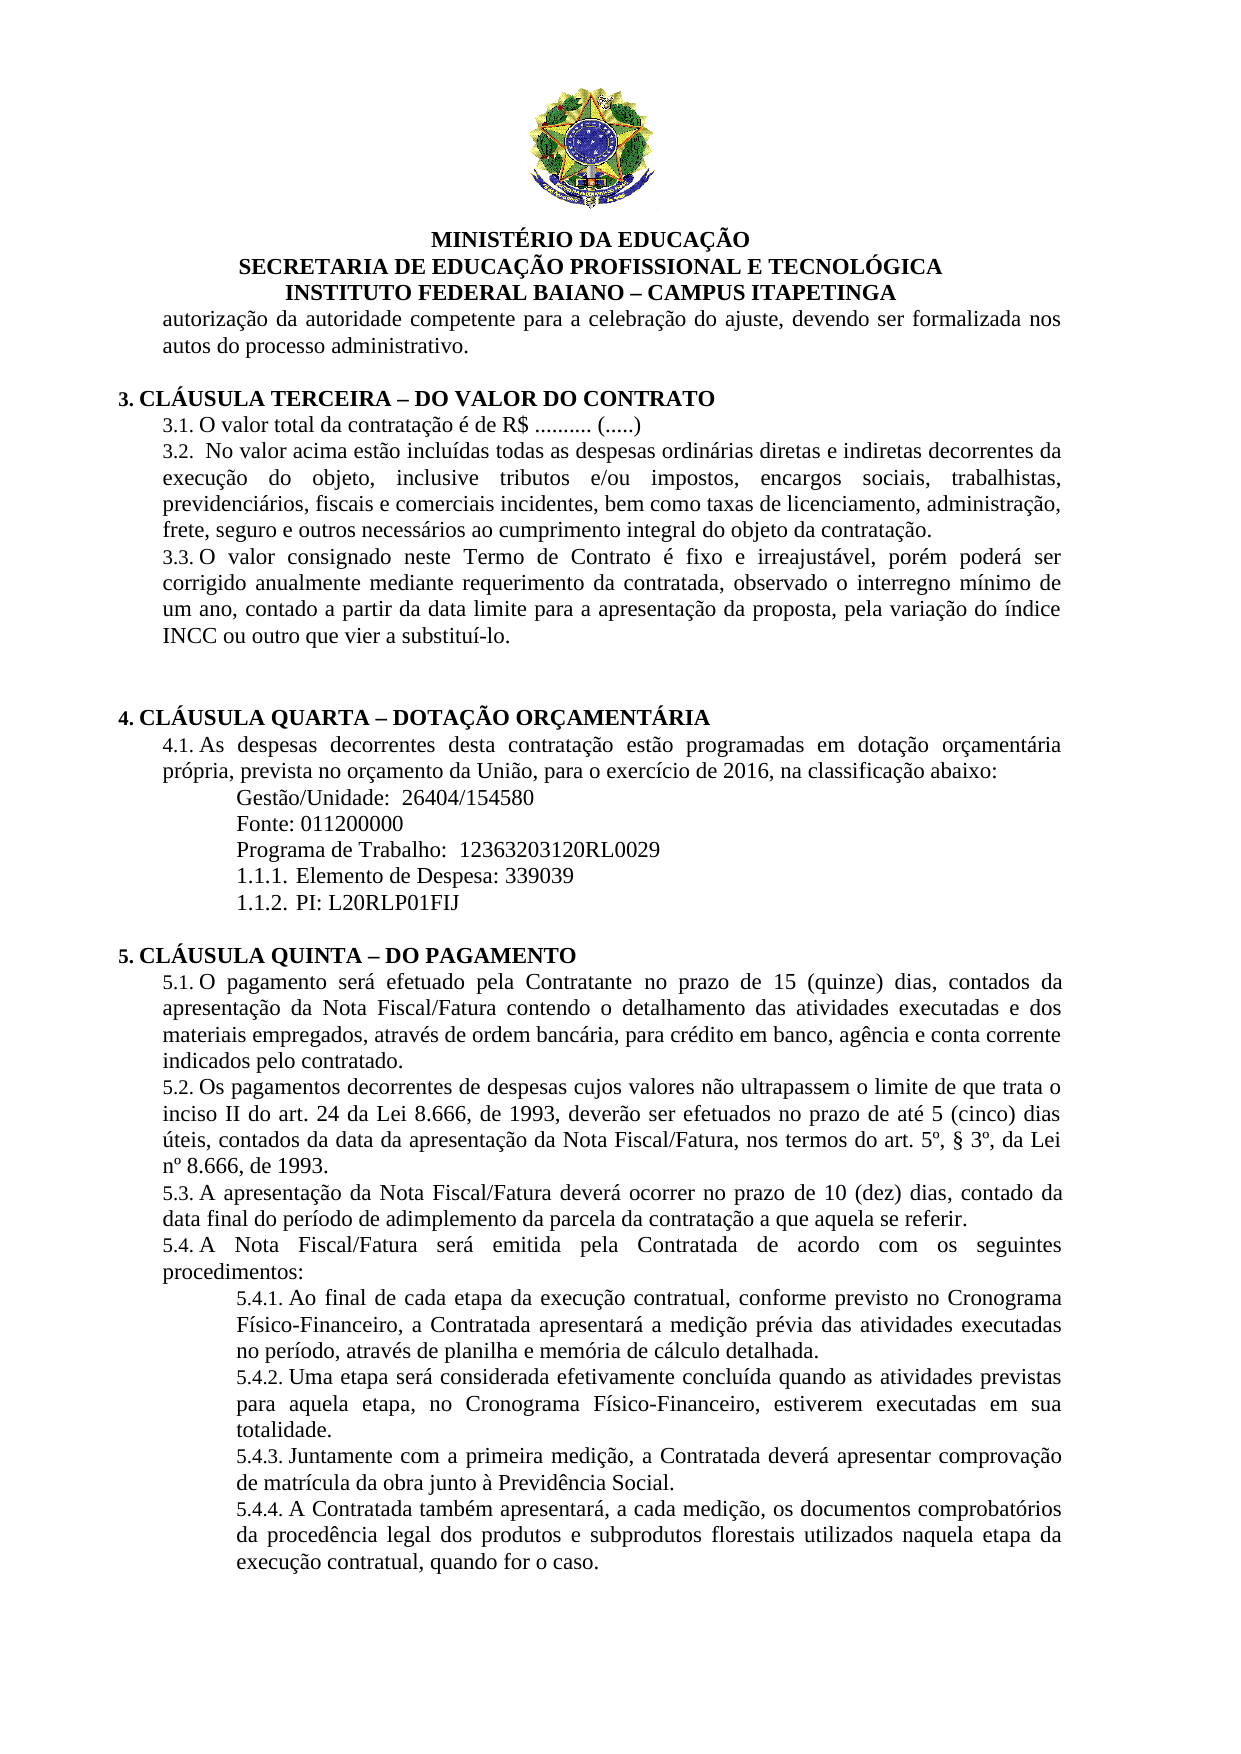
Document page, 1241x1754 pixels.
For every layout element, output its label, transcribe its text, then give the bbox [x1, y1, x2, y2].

list CLÁUSULA QUINTA – DO PAGAMENTO [118, 942, 1063, 968]
list A Contratada também apresentará, a cada medição, os documentos comprobatórios da procedência legal dos produtos e subprodutos florestais utilizados naquela etapa da execução contratual, quando for o caso. [236, 1495, 1063, 1574]
list CLÁUSULA TERCEIRA – DO VALOR DO CONTRATO [118, 384, 1063, 411]
list Uma etapa será considerada efetivamente concluída quando as atividades previstas para aquela etapa, no Cronograma Físico-Financeiro, estiverem executadas em sua totalidade. [236, 1363, 1063, 1442]
list O valor total da contratação é de R$ .......... (.....) [162, 411, 1063, 437]
list A apresentação da Nota Fiscal/Fatura deverá ocorrer no prazo de 10 (dez) dias, contado da data final do período de adimplemento da parcela da contratação a que aquela se referir. [162, 1179, 1063, 1232]
text Fonte: 011200000 [236, 810, 1063, 836]
list Juntamente com a primeira medição, a Contratada deverá apresentar comprovação de matrícula da obra junto à Previdência Social. [236, 1442, 1063, 1495]
picture [524, 86, 658, 210]
text Gestão/Unidade: 26404/154580 [236, 783, 1063, 810]
list A Nota Fiscal/Fatura será emitida pela Contratada de acordo com os seguintes procedimentos: [162, 1232, 1063, 1284]
list As despesas decorrentes desta contratação estão programadas em dotação orçamentária própria, prevista no orçamento da União, para o exercício de 2016, na classificação abaixo: [162, 731, 1063, 783]
list Os pagamentos decorrentes de despesas cujos valores não ultrapassem o limite de que trata o inciso II do art. 24 da Lei 8.666, de 1993, deverão ser efetuados no prazo de até 5 (cinco) dias úteis, contados da data da apresentação da Nota Fiscal/Fatura, nos termos do art. 5º, § 3º, da Lei nº 8.666, de 1993. [162, 1073, 1063, 1179]
text Programa de Trabalho: 12363203120RL0029 [236, 836, 1063, 863]
list Ao final de cada etapa da execução contratual, conforme previsto no Cronograma Físico-Financeiro, a Contratada apresentará a medição prévia das atividades executadas no período, através de planilha e memória de cálculo detalhada. [236, 1284, 1063, 1363]
text PI: l20rlp01fij [236, 889, 1063, 915]
list O pagamento será efetuado pela Contratante no prazo de 15 (quinze) dias, contados da apresentação da Nota Fiscal/Fatura contendo o detalhamento das atividades executadas e dos materiais empregados, através de ordem bancária, para crédito em banco, agência e conta corrente indicados pelo contratado. [162, 968, 1063, 1073]
list O valor consignado neste Termo de Contrato é fixo e irreajustável, porém poderá ser corrigido anualmente mediante requerimento da contratada, observado o interregno mínimo de um ano, contado a partir da data limite para a apresentação da proposta, pela variação do índice INCC ou outro que vier a substituí-lo. [162, 543, 1063, 648]
text Elemento de Despesa: 339039 [236, 863, 1063, 889]
list No valor acima estão incluídas todas as despesas ordinárias diretas e indiretas decorrentes da execução do objeto, inclusive tributos e/ou impostos, encargos sociais, trabalhistas, previdenciários, fiscais e comerciais incidentes, bem como taxas de licenciamento, administração, frete, seguro e outros necessários ao cumprimento integral do objeto da contratação. [162, 437, 1063, 543]
list CLÁUSULA QUARTA – DOTAÇÃO ORÇAMENTÁRIA [118, 704, 1063, 731]
